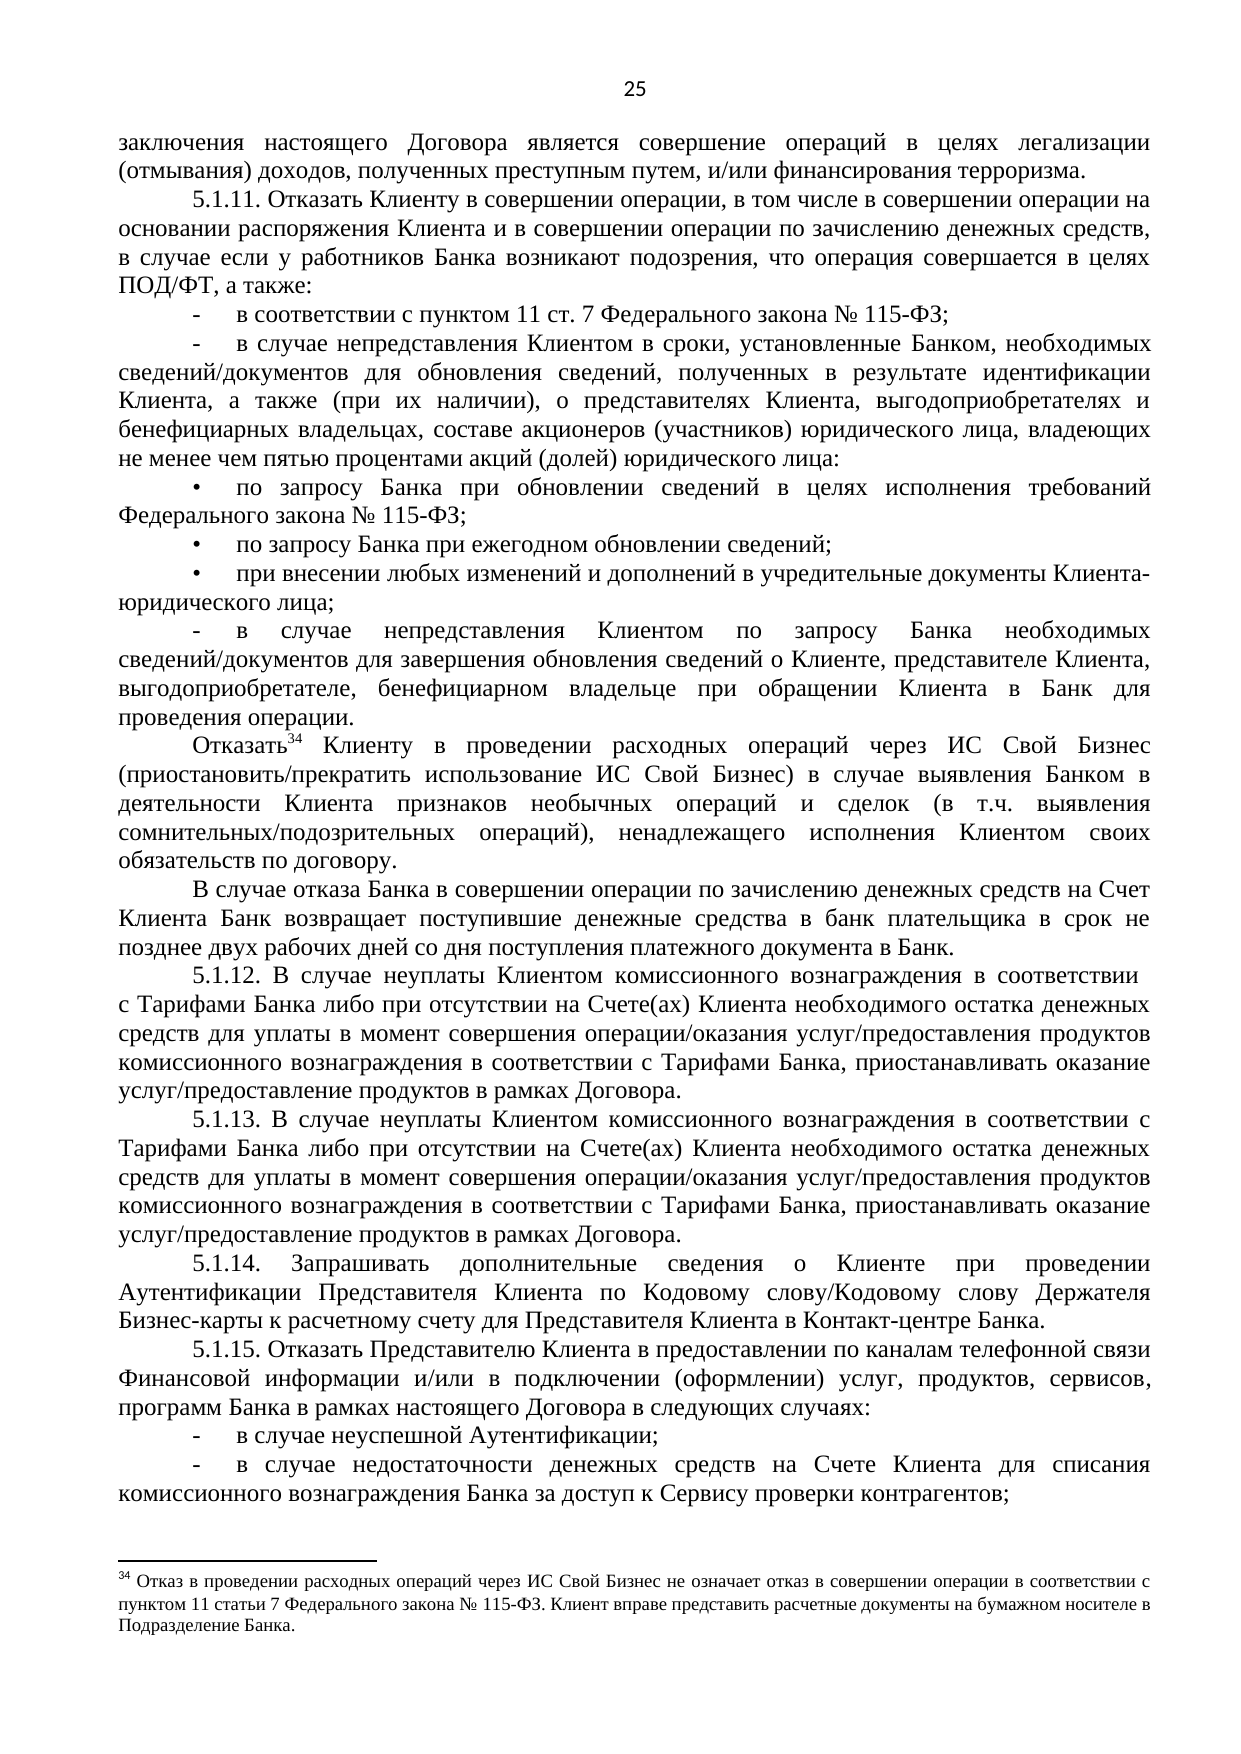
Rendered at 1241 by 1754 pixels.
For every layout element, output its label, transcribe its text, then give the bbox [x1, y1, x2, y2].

text - в случае непредставления Клиентом по запросу Банка необходимых сведений/документов для завершения обновления сведений о Клиенте, представителе Клиента, выгодоприобретателе, бенефициарном владельце при обращении Клиента в Банк для проведения операции. [118, 615, 1152, 730]
list в случае неуспешной Аутентификации; [118, 1420, 1152, 1449]
text - в случае непредставления Клиентом в сроки, установленные Банком, необходимых сведений/документов для обновления сведений, полученных в результате идентификации Клиента, а также (при их наличии), о представителях Клиента, выгодоприобретателях и бенефициарных владельцах, составе акционеров (участников) юридического лица, владеющих не менее чем пятью процентами акций (долей) юридического лица: [118, 328, 1152, 472]
list по запросу Банка при ежегодном обновлении сведений; [118, 529, 1152, 558]
text 5.1.15. Отказать Представителю Клиента в предоставлении по каналам телефонной связи Финансовой информации и/или в подключении (оформлении) услуг, продуктов, сервисов, программ Банка в рамках настоящего Договора в следующих случаях: [118, 1334, 1152, 1420]
text 5.1.13. В случае неуплаты Клиентом комиссионного вознаграждения в соответствии с Тарифами Банка либо при отсутствии на Счете(ах) Клиента необходимого остатка денежных средств для уплаты в момент совершения операции/оказания услуг/предоставления продуктов комиссионного вознаграждения в соответствии с Тарифами Банка, приостанавливать оказание услуг/предоставление продуктов в рамках Договора. [118, 1104, 1152, 1248]
text - в соответствии с пунктом 11 ст. 7 Федерального закона № 115-ФЗ; [118, 299, 1152, 328]
text Отказать Клиенту в проведении расходных операций через ИС Свой Бизнес (приостановить/прекратить использование ИС Свой Бизнес) в случае выявления Банком в деятельности Клиента признаков необычных операций и сделок (в т.ч. выявления сомнительных/подозрительных операций), ненадлежащего исполнения Клиентом своих обязательств по договору. [118, 730, 1152, 874]
list В случае отказа Банка в совершении операции по зачислению денежных средств на Счет Клиента Банк возвращает поступившие денежные средства в банк плательщика в срок не позднее двух рабочих дней со дня поступления платежного документа в Банк. [118, 874, 1152, 960]
text 5.1.12. В случае неуплаты Клиентом комиссионного вознаграждения в соответствии с Тарифами Банка либо при отсутствии на Счете(ах) Клиента необходимого остатка денежных средств для уплаты в момент совершения операции/оказания услуг/предоставления продуктов комиссионного вознаграждения в соответствии с Тарифами Банка, приостанавливать оказание услуг/предоставление продуктов в рамках Договора. [118, 960, 1152, 1104]
text 5.1.11. Отказать Клиенту в совершении операции, в том числе в совершении операции на основании распоряжения Клиента и в совершении операции по зачислению денежных средств, в случае если у работников Банка возникают подозрения, что операция совершается в целях ПОД/ФТ, а также: [118, 184, 1152, 299]
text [118, 127, 1152, 184]
list в случае недостаточности денежных средств на Счете Клиента для списания комиссионного вознаграждения Банка за доступ к Сервису проверки контрагентов; [118, 1449, 1152, 1507]
text 5.1.14. Запрашивать дополнительные сведения о Клиенте при проведении Аутентификации Представителя Клиента по Кодовому слову/Кодовому слову Держателя Бизнес-карты к расчетному счету для Представителя Клиента в Контакт-центре Банка. [118, 1248, 1152, 1334]
list при внесении любых изменений и дополнений в учредительные документы Клиента-юридического лица; [118, 558, 1152, 615]
list по запросу Банка при обновлении сведений в целях исполнения требований Федерального закона № 115-ФЗ; [118, 472, 1152, 529]
